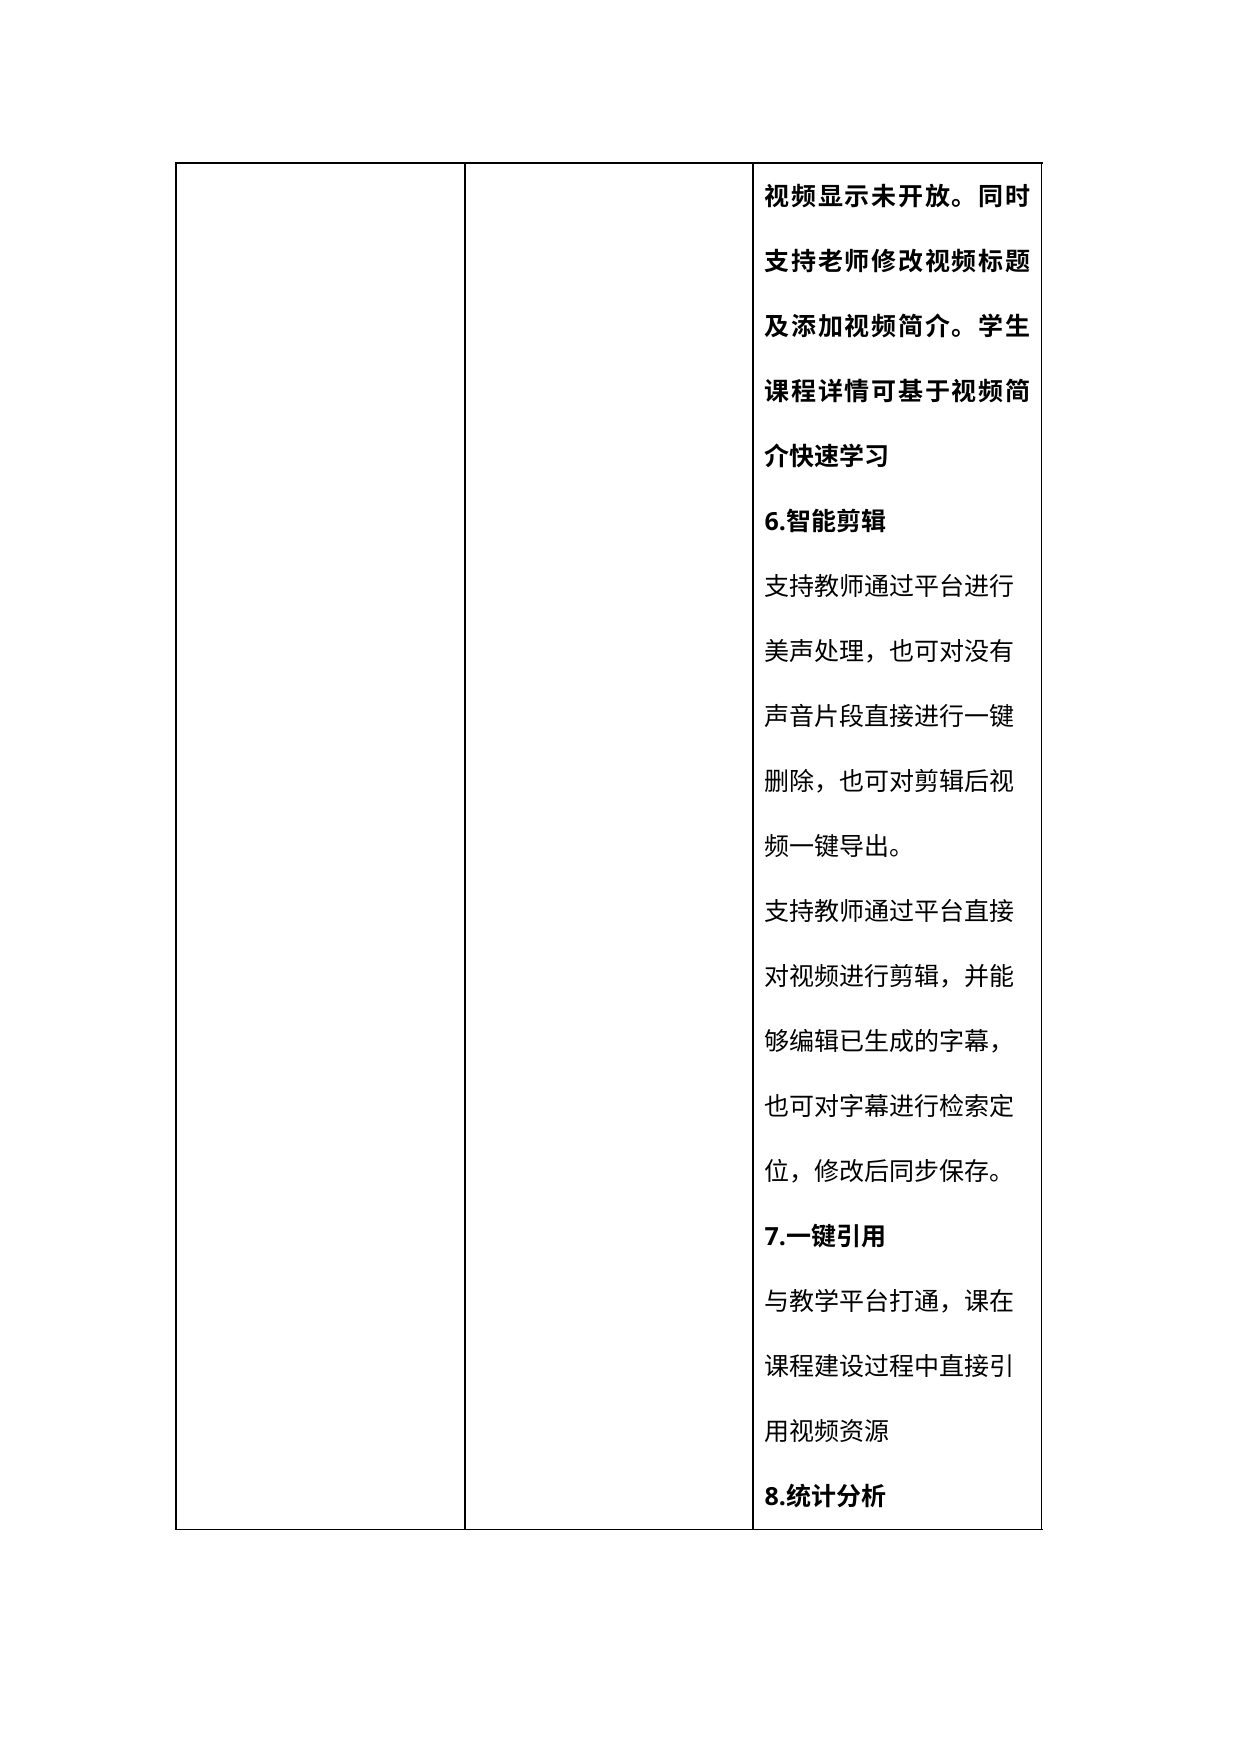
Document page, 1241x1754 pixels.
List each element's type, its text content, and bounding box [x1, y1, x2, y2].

table_cell 2 [177, 164, 464, 1528]
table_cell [754, 164, 1041, 1528]
table_cell [466, 164, 752, 1528]
